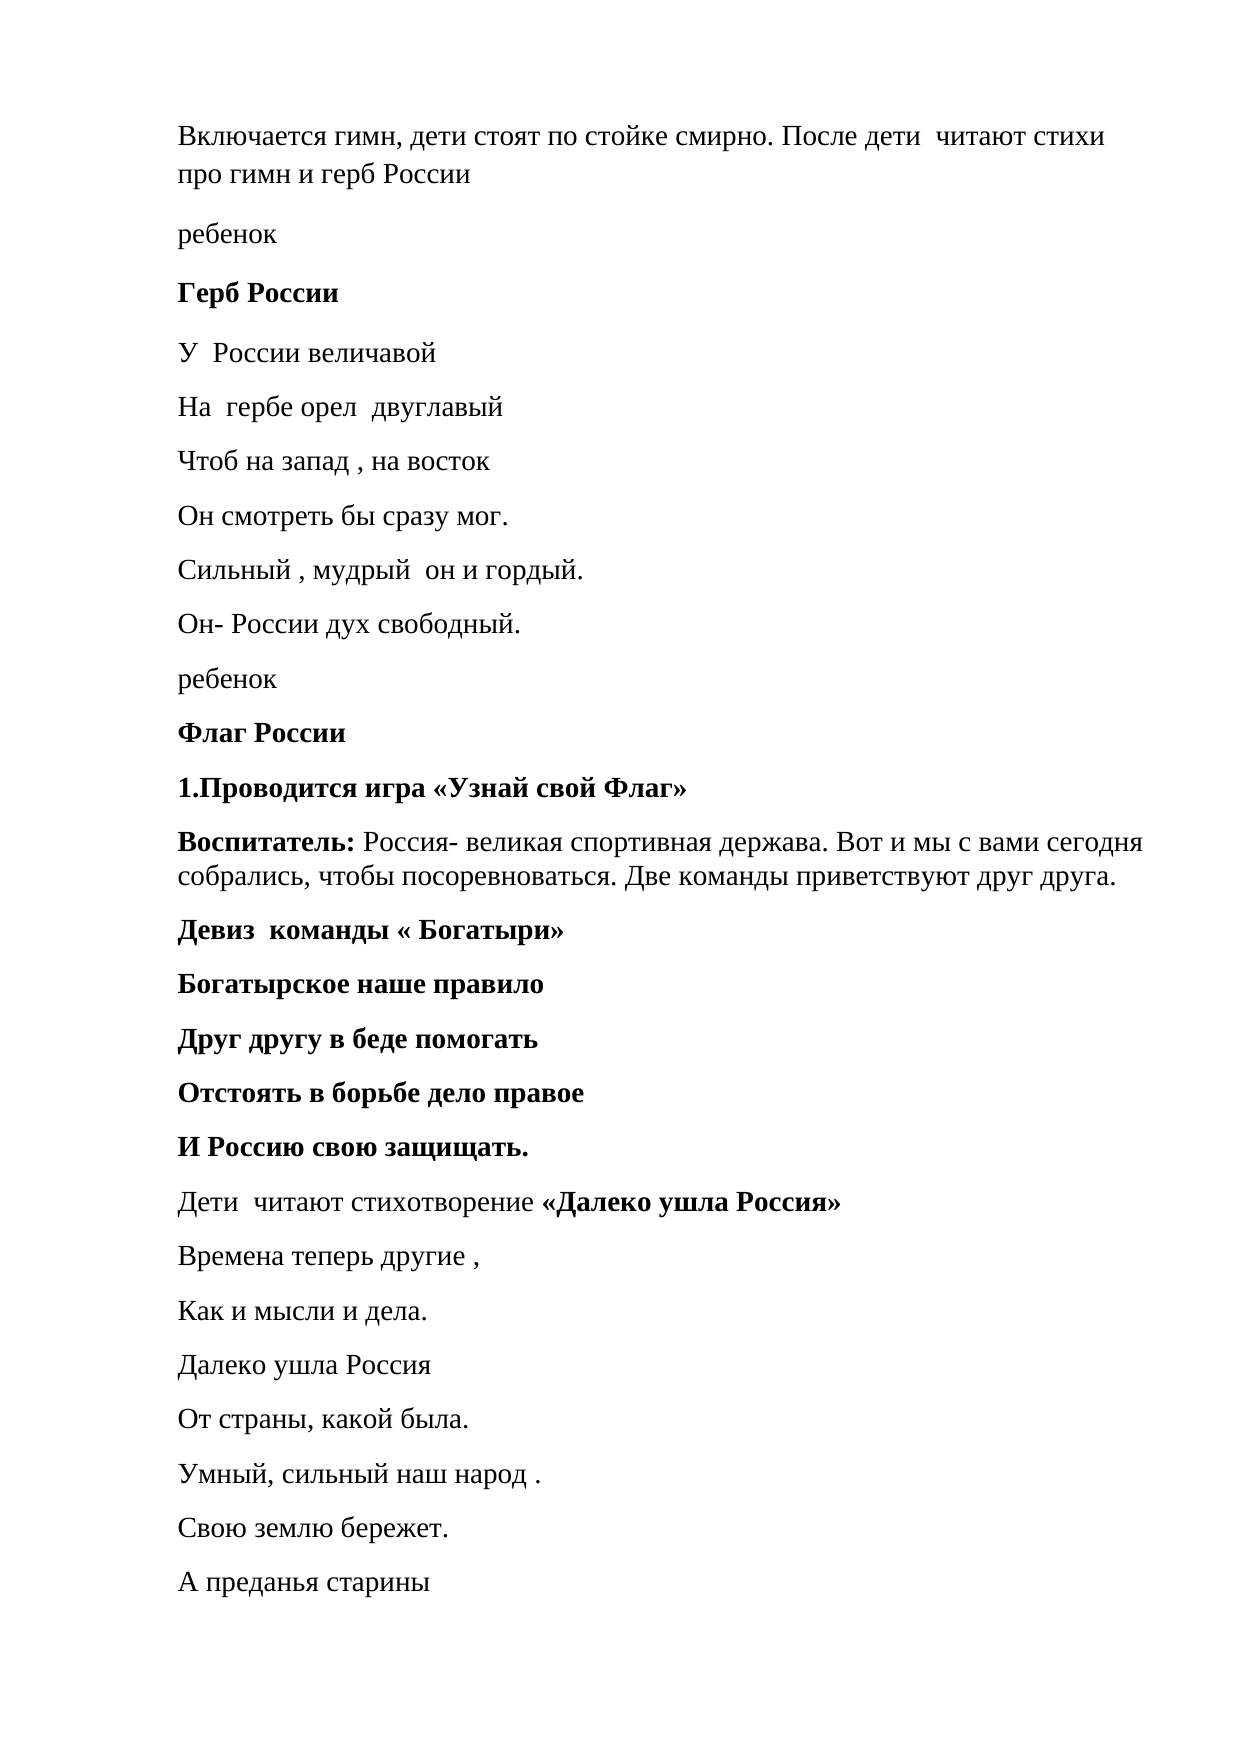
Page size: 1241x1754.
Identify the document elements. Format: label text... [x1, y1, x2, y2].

text От страны, какой была. [177, 1401, 1152, 1435]
text Времена теперь другие , [177, 1238, 1152, 1272]
text ребенок [177, 216, 1152, 249]
text Отстоять в борьбе дело правое [177, 1075, 1152, 1109]
text Дети читают стихотворение «Далеко ушла Россия» [177, 1184, 1152, 1217]
text И Россию свою защищать. [177, 1129, 1152, 1163]
text На гербе орел двуглавый [177, 389, 1152, 423]
text Далеко ушла Россия [177, 1347, 1152, 1381]
text 1.Проводится игра «Узнай свой Флаг» [177, 770, 1152, 803]
text Воспитатель: Россия- великая спортивная держава. Вот и мы с вами сегодня собрались, чтобы посоревноваться. Две команды приветствуют друг друга. [177, 824, 1152, 891]
text А преданья старины [177, 1564, 1152, 1598]
text Он смотреть бы сразу мог. [177, 498, 1152, 531]
text Умный, сильный наш народ . [177, 1456, 1152, 1489]
text Включается гимн, дети стоят по стойке смирно. После дети читают стихи про гимн и герб России [177, 118, 1152, 190]
text Как и мысли и дела. [177, 1293, 1152, 1326]
text Он- России дух свободный. [177, 607, 1152, 640]
text У России величавой [177, 335, 1152, 368]
text Девиз команды « Богатыри» [177, 912, 1152, 946]
text Сильный , мудрый он и гордый. [177, 552, 1152, 586]
text Флаг России [177, 715, 1152, 749]
text Чтоб на запад , на восток [177, 443, 1152, 477]
text Свою землю бережет. [177, 1510, 1152, 1544]
text ребенок [177, 661, 1152, 694]
text Герб России [177, 275, 1152, 309]
text Богатырское наше правило [177, 966, 1152, 1000]
text Друг другу в беде помогать [177, 1021, 1152, 1054]
